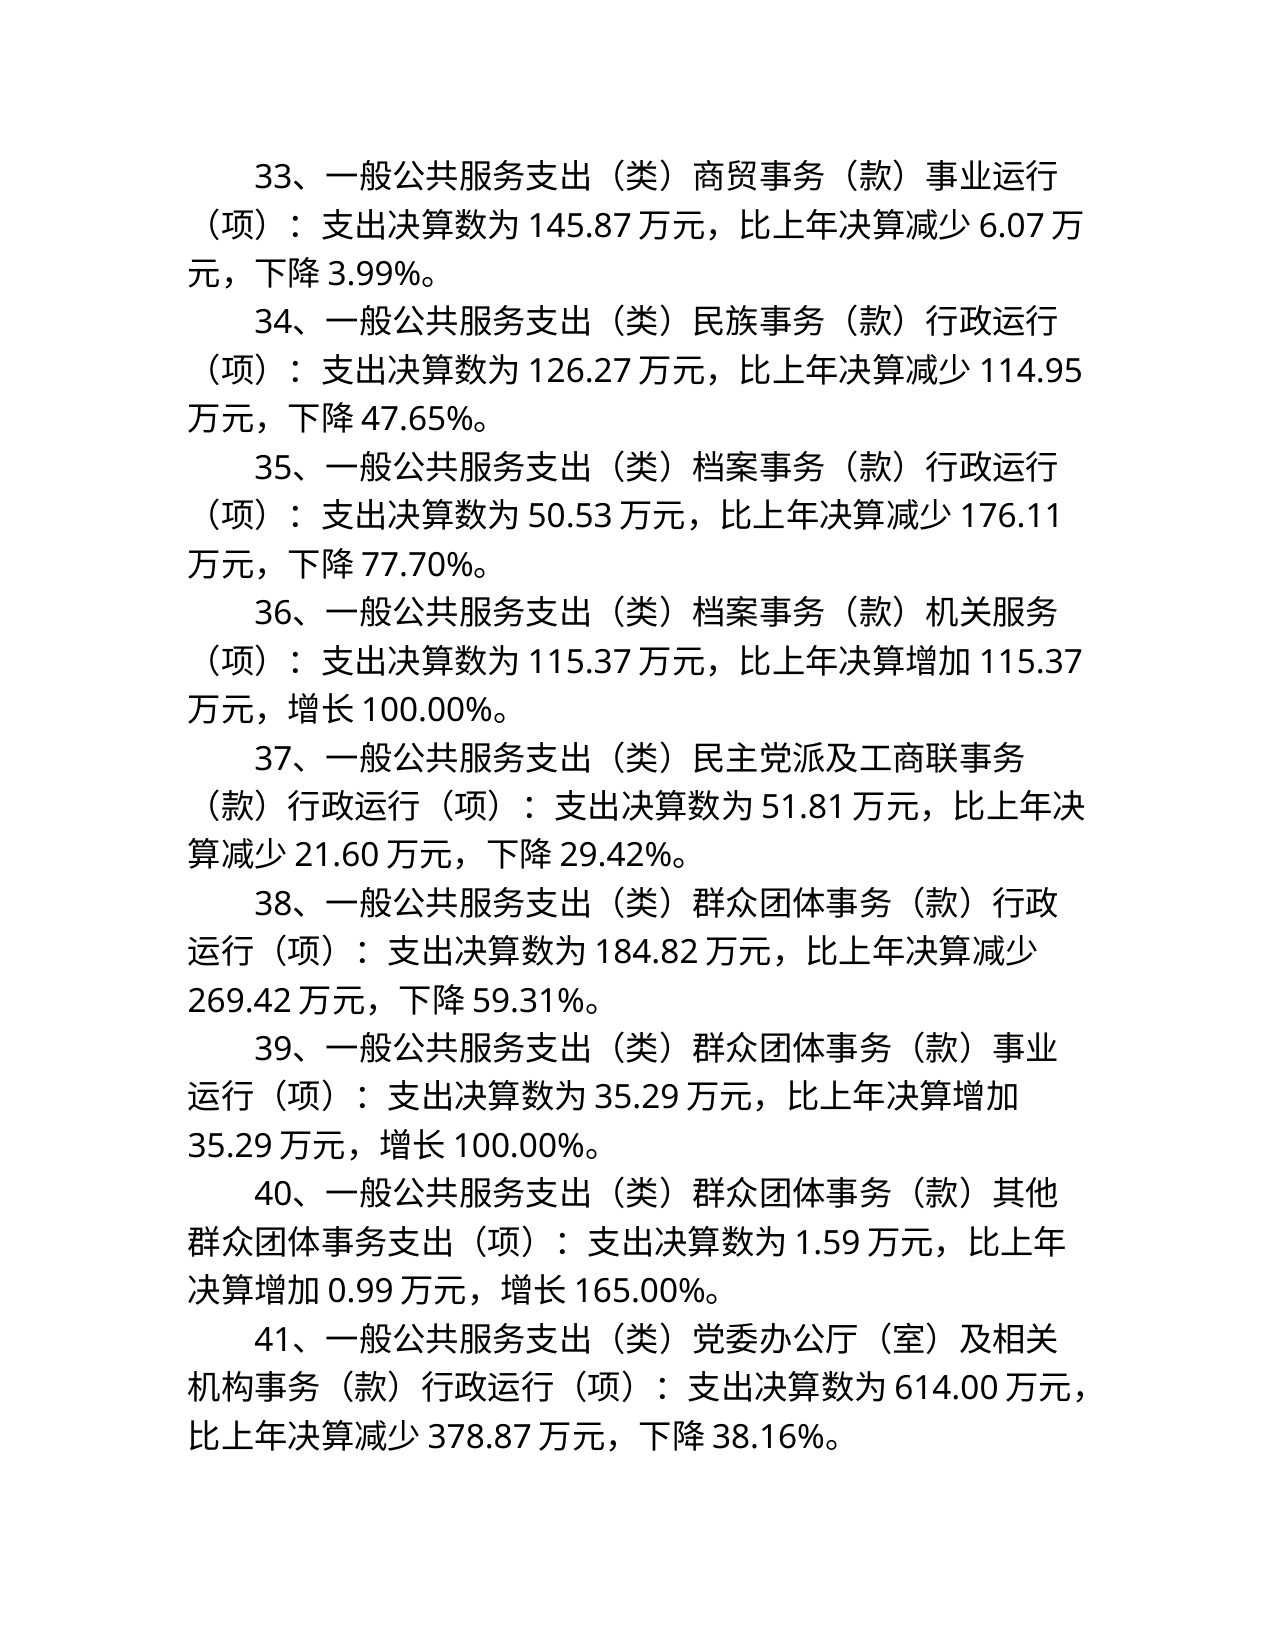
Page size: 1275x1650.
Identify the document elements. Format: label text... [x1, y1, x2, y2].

text 39、一般公共服务支出（类）群众团体事务（款）事业运行（项）：支出决算数为35.29万元，比上年决算增加35.29万元，增长100.00%。 [187, 1022, 1087, 1167]
text 34、一般公共服务支出（类）民族事务（款）行政运行（项）：支出决算数为126.27万元，比上年决算减少114.95万元，下降47.65%。 [187, 295, 1087, 441]
text 35、一般公共服务支出（类）档案事务（款）行政运行（项）：支出决算数为50.53万元，比上年决算减少176.11万元，下降77.70%。 [187, 441, 1087, 586]
text 40、一般公共服务支出（类）群众团体事务（款）其他群众团体事务支出（项）：支出决算数为1.59万元，比上年决算增加0.99万元，增长165.00%。 [187, 1167, 1087, 1312]
text 37、一般公共服务支出（类）民主党派及工商联事务（款）行政运行（项）：支出决算数为51.81万元，比上年决算减少21.60万元，下降29.42%。 [187, 731, 1087, 877]
text 36、一般公共服务支出（类）档案事务（款）机关服务（项）：支出决算数为115.37万元，比上年决算增加115.37万元，增长100.00%。 [187, 586, 1087, 731]
text 38、一般公共服务支出（类）群众团体事务（款）行政运行（项）：支出决算数为184.82万元，比上年决算减少269.42万元，下降59.31%。 [187, 877, 1087, 1022]
text 33、一般公共服务支出（类）商贸事务（款）事业运行（项）：支出决算数为145.87万元，比上年决算减少6.07万元，下降3.99%。 [187, 150, 1087, 295]
text 41、一般公共服务支出（类）党委办公厅（室）及相关机构事务（款）行政运行（项）：支出决算数为614.00万元，比上年决算减少378.87万元，下降38.16%。 [187, 1312, 1087, 1458]
